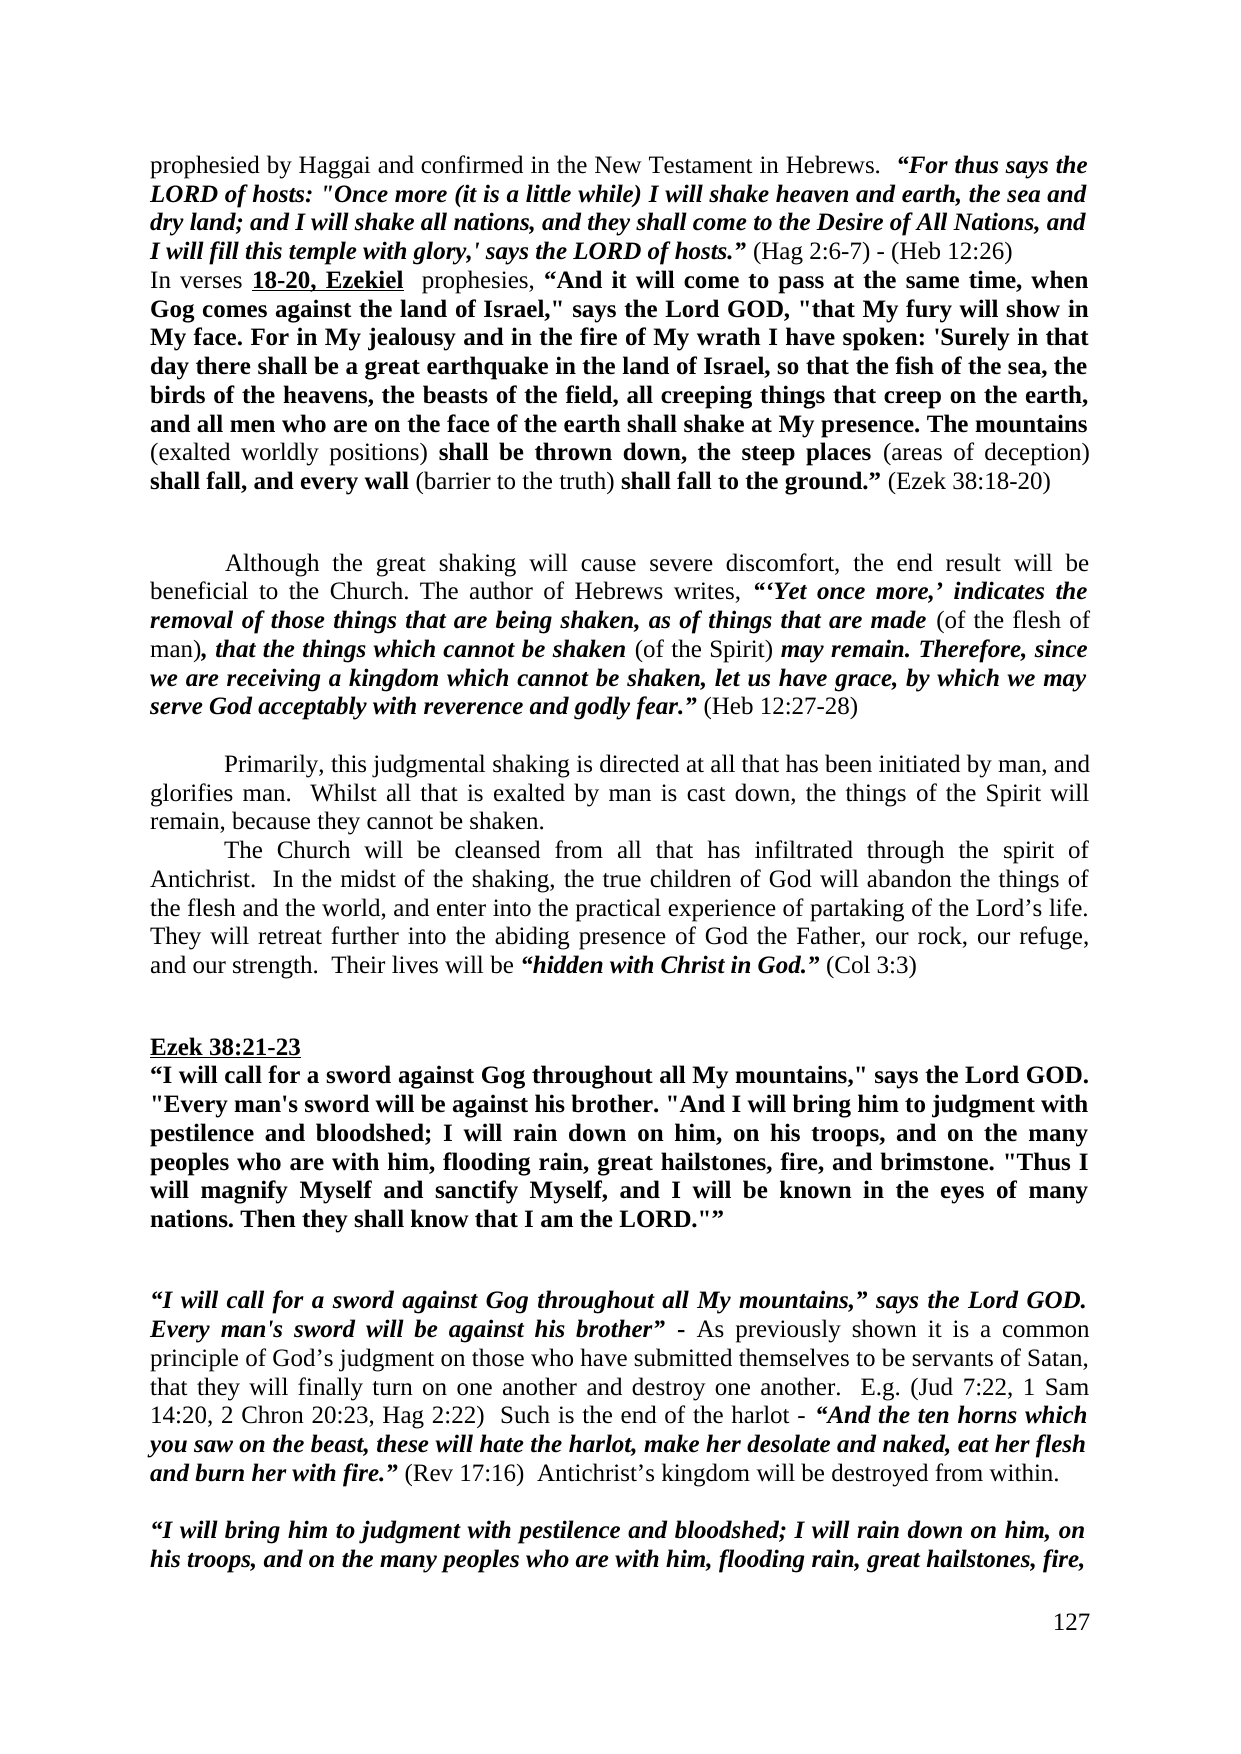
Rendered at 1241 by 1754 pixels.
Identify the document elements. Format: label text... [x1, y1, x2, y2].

text Although the great shaking will cause severe discomfort, the end result will be beneficial to the Church. The author of Hebrews writes, “‘Yet once more,’ indicates the removal of those things that are being shaken, as of things that are made (of the flesh of man), that the things which cannot be shaken (of the Spirit) may remain. Therefore, since we are receiving a kingdom which cannot be shaken, let us have grace, by which we may serve God acceptably with reverence and godly fear.” (Heb 12:27-28) [150, 548, 1090, 720]
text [150, 150, 1090, 265]
text “I will call for a sword against Gog throughout all My mountains,” says the Lord GOD. Every man's sword will be against his brother” - As previously shown it is a common principle of God’s judgment on those who have submitted themselves to be servants of Satan, that they will finally turn on one another and destroy one another. E.g. (Jud 7:22, 1 Sam 14:20, 2 Chron 20:23, Hag 2:22) Such is the end of the harlot - “And the ten horns which you saw on the beast, these will hate the harlot, make her desolate and naked, eat her flesh and burn her with fire.” (Rev 17:16) Antichrist’s kingdom will be destroyed from within. [150, 1286, 1090, 1487]
text In verses 18-20, Ezekiel prophesies, “And it will come to pass at the same time, when Gog comes against the land of Israel," says the Lord GOD, "that My fury will show in My face. For in My jealousy and in the fire of My wrath I have spoken: 'Surely in that day there shall be a great earthquake in the land of Israel, so that the fish of the sea, the birds of the heavens, the beasts of the field, all creeping things that creep on the earth, and all men who are on the face of the earth shall shake at My presence. The mountains (exalted worldly positions) shall be thrown down, the steep places (areas of deception) shall fall, and every wall (barrier to the truth) shall fall to the ground.” (Ezek 38:18-20) [150, 265, 1090, 495]
text The Church will be cleansed from all that has infiltrated through the spirit of Antichrist. In the midst of the shaking, the true children of God will abandon the things of the flesh and the world, and enter into the practical experience of partaking of the Lord’s life. They will retreat further into the abiding presence of God the Father, our rock, our refuge, and our strength. Their lives will be “hidden with Christ in God.” (Col 3:3) [150, 835, 1090, 979]
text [150, 1516, 1090, 1573]
text “I will call for a sword against Gog throughout all My mountains," says the Lord GOD. "Every man's sword will be against his brother. "And I will bring him to judgment with pestilence and bloodshed; I will rain down on him, on his troops, and on the many peoples who are with him, flooding rain, great hailstones, fire, and brimstone. "Thus I will magnify Myself and sanctify Myself, and I will be known in the eyes of many nations. Then they shall know that I am the LORD."” [150, 1060, 1090, 1233]
text Ezek 38:21-23 [150, 1032, 1090, 1060]
text Primarily, this judgmental shaking is directed at all that has been initiated by man, and glorifies man. Whilst all that is exalted by man is cast down, the things of the Spirit will remain, because they cannot be shaken. [150, 749, 1090, 835]
